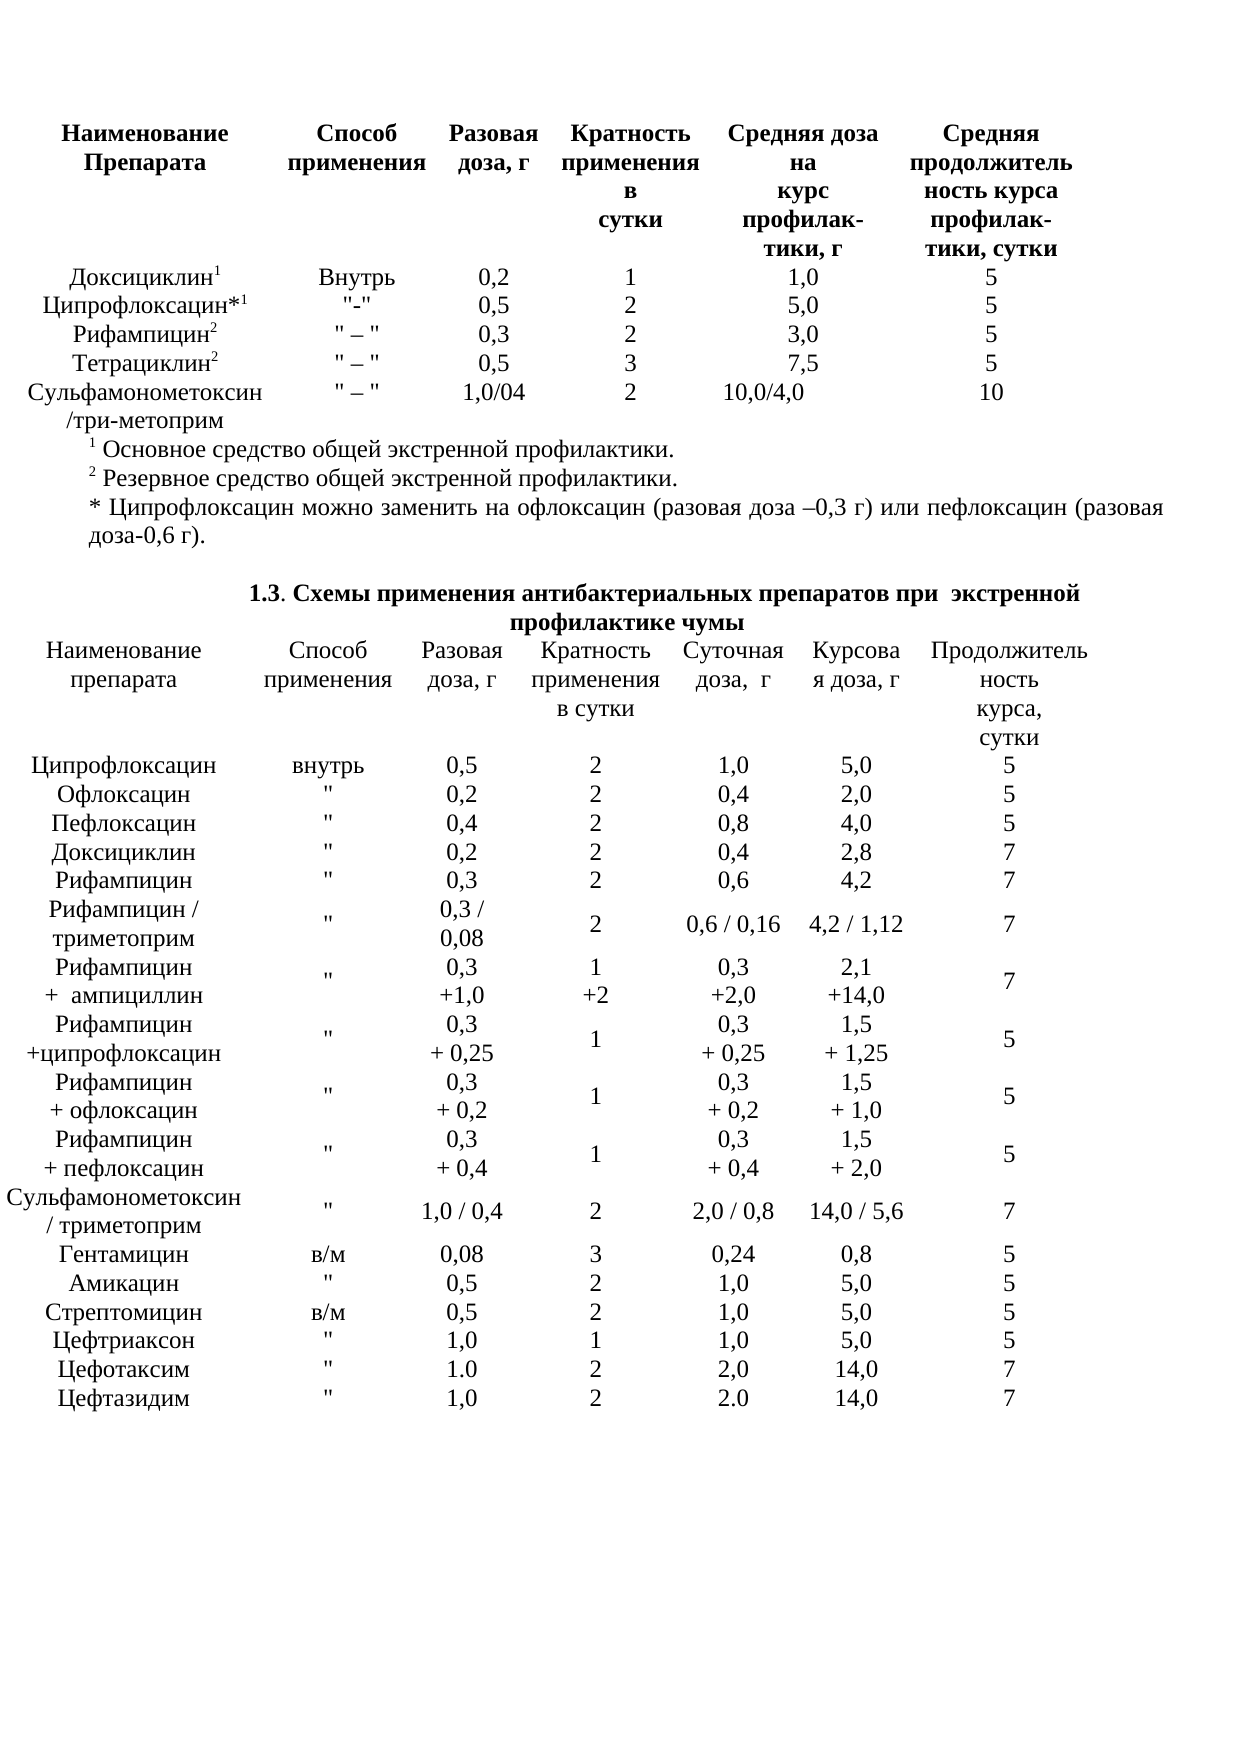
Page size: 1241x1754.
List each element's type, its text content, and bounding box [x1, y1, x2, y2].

table_cell 1,0/04 [438, 377, 550, 434]
table_cell 5 [917, 1297, 1101, 1326]
table_cell 0,3 + 0,2 [404, 1067, 520, 1124]
table_cell 7 [917, 837, 1101, 866]
table_cell " [252, 1182, 404, 1239]
table_cell 5,0 [795, 751, 917, 779]
table_cell 1 [520, 1124, 671, 1182]
table_cell 1.0 [404, 1354, 520, 1383]
table_cell 4,2 [795, 866, 917, 894]
table_cell 5,0 [795, 1268, 917, 1297]
table_cell Ципрофлоксацин*1 [14, 291, 276, 319]
table_cell 0,3 + 0,25 [671, 1009, 795, 1067]
table_cell 1,0 [671, 1326, 795, 1354]
table_cell 0,6 / 0,16 [671, 894, 795, 952]
table_cell 5 [917, 808, 1101, 837]
table_cell Цефтриаксон [0, 1326, 252, 1354]
table_cell 7 [917, 1354, 1101, 1383]
table_cell 5 [917, 1268, 1101, 1297]
table_cell " [252, 1383, 404, 1412]
table_cell " [252, 1268, 404, 1297]
table_cell 1,5 + 2,0 [795, 1124, 917, 1182]
table_cell 2 [520, 779, 671, 808]
table_cell 0,3 +1,0 [404, 952, 520, 1009]
table_cell " [252, 1124, 404, 1182]
table_cell 7 [917, 894, 1101, 952]
table_cell " [252, 808, 404, 837]
table_cell " – " [276, 319, 437, 348]
table_cell 14,0 [795, 1383, 917, 1412]
table_cell 0,5 [438, 291, 550, 319]
table_cell Рифампицин [0, 866, 252, 894]
table_cell 5 [895, 319, 1087, 348]
table_cell в/м [252, 1239, 404, 1268]
table_cell 2 [550, 291, 711, 319]
table_cell 0,5 [404, 1268, 520, 1297]
table_cell 2 [520, 1383, 671, 1412]
table_cell 1 [520, 1067, 671, 1124]
table_cell " [252, 779, 404, 808]
table_cell 5 [917, 1239, 1101, 1268]
table_cell 0,08 [404, 1239, 520, 1268]
table_cell 5 [917, 779, 1101, 808]
table_cell Сульфамонометоксин/три-метоприм [14, 377, 276, 434]
table_cell 2 [550, 319, 711, 348]
table_cell 0,5 [438, 348, 550, 377]
table_cell Рифампицин / триметоприм [0, 894, 252, 952]
table_header Наименование Препарата [14, 118, 276, 262]
table_cell 2.0 [671, 1383, 795, 1412]
table_cell 5 [917, 1326, 1101, 1354]
table_cell 0,3 [438, 319, 550, 348]
table_cell 2,0 / 0,8 [671, 1182, 795, 1239]
table_cell " [252, 952, 404, 1009]
table_header Способ применения [276, 118, 437, 262]
table_cell 5,0 [711, 291, 895, 319]
table_cell " [252, 894, 404, 952]
table_cell 1,0 [711, 262, 895, 291]
table_cell " – " [276, 377, 437, 434]
table_cell " [252, 1067, 404, 1124]
table_cell 0,3 + 0,2 [671, 1067, 795, 1124]
table_header Наименование препарата [0, 636, 252, 751]
table_cell 2 [520, 1297, 671, 1326]
table_cell 0,2 [438, 262, 550, 291]
table_cell " [252, 1354, 404, 1383]
table_cell 10,0/4,0 [711, 377, 895, 434]
text 2 Резервное средство общей экстренной профилактики. [89, 463, 1165, 492]
table_cell 0,3 + 0,25 [404, 1009, 520, 1067]
table_cell Рифампицин + ампициллин [0, 952, 252, 1009]
table_header Кратность применения в сутки [520, 636, 671, 751]
table_cell 0,8 [671, 808, 795, 837]
table_cell Цефтазидим [0, 1383, 252, 1412]
table_cell 5 [895, 291, 1087, 319]
table_cell 0,3 [404, 866, 520, 894]
table_cell Доксициклин [0, 837, 252, 866]
table_cell 1,0 [671, 751, 795, 779]
table_cell 5 [917, 1124, 1101, 1182]
table_cell 3,0 [711, 319, 895, 348]
table_cell " [252, 1326, 404, 1354]
table_cell 0,3 / 0,08 [404, 894, 520, 952]
table_cell 1 [520, 1326, 671, 1354]
table_header Продолжительность курса, сутки [917, 636, 1101, 751]
table_cell 3 [550, 348, 711, 377]
table_cell 0,3 +2,0 [671, 952, 795, 1009]
table_cell " [252, 1009, 404, 1067]
table_cell 0,6 [671, 866, 795, 894]
table_cell в/м [252, 1297, 404, 1326]
table_cell 1 [550, 262, 711, 291]
table_header Курсовая доза, г [795, 636, 917, 751]
table_cell 2,8 [795, 837, 917, 866]
table_cell Амикацин [0, 1268, 252, 1297]
table_cell 4,2 / 1,12 [795, 894, 917, 952]
table_cell 5 [917, 1009, 1101, 1067]
table_cell " [252, 866, 404, 894]
table_cell Доксициклин1 [14, 262, 276, 291]
table_header Средняя доза на курс профилак- тики, г [711, 118, 895, 262]
table_cell 7 [917, 952, 1101, 1009]
table_cell Офлоксацин [0, 779, 252, 808]
table_header Средняя продолжительность курса профилак- тики, сутки [895, 118, 1087, 262]
table_cell 14,0 [795, 1354, 917, 1383]
table_cell 2,0 [795, 779, 917, 808]
table_cell Внутрь [276, 262, 437, 291]
table_cell Сульфамонометоксин / триметоприм [0, 1182, 252, 1239]
table_cell Цефотаксим [0, 1354, 252, 1383]
table_cell 4,0 [795, 808, 917, 837]
table_cell 14,0 / 5,6 [795, 1182, 917, 1239]
text 1 Основное средство общей экстренной профилактики. [89, 434, 1165, 463]
table_cell 5 [917, 1067, 1101, 1124]
table_cell 0,5 [404, 751, 520, 779]
table_cell 2 [520, 1354, 671, 1383]
table_cell Стрептомицин [0, 1297, 252, 1326]
table_cell Рифампицин + офлоксацин [0, 1067, 252, 1124]
table_cell Гентамицин [0, 1239, 252, 1268]
table_cell 10 [895, 377, 1087, 434]
table_cell 0,4 [671, 837, 795, 866]
table_cell 2,0 [671, 1354, 795, 1383]
table_cell Тетрациклин2 [14, 348, 276, 377]
table_cell 3 [520, 1239, 671, 1268]
table_cell 2 [520, 1268, 671, 1297]
table_cell 0,5 [404, 1297, 520, 1326]
table_cell 1 +2 [520, 952, 671, 1009]
table_cell 0,3 + 0,4 [404, 1124, 520, 1182]
table_cell 1,0 / 0,4 [404, 1182, 520, 1239]
table_cell 5 [917, 751, 1101, 779]
table_cell 2 [550, 377, 711, 434]
text * Ципрофлоксацин можно заменить на офлоксацин (разовая доза –0,3 г) или пефлоксацин (разовая доза-). [89, 492, 1165, 549]
table_cell 2 [520, 808, 671, 837]
table_cell " [252, 837, 404, 866]
table_header Разовая доза, г [438, 118, 550, 262]
table_cell 1 [520, 1009, 671, 1067]
table_cell Рифампицин + пефлоксацин [0, 1124, 252, 1182]
table_header Суточная доза, г [671, 636, 795, 751]
table_cell 2,1 +14,0 [795, 952, 917, 1009]
table_cell 2 [520, 837, 671, 866]
table_cell 2 [520, 1182, 671, 1239]
table_cell 0,24 [671, 1239, 795, 1268]
table_header Разовая доза, г [404, 636, 520, 751]
table_cell "-" [276, 291, 437, 319]
table_cell Рифампицин2 [14, 319, 276, 348]
table_cell 5,0 [795, 1297, 917, 1326]
table_cell 0,2 [404, 779, 520, 808]
table_cell 1,0 [404, 1383, 520, 1412]
table_cell Ципрофлоксацин [0, 751, 252, 779]
text 1.3. Схемы применения антибактериальных препаратов при экстренной профилактике чумы [89, 578, 1165, 636]
table_cell 0,2 [404, 837, 520, 866]
table_cell 7,5 [711, 348, 895, 377]
table_cell 1,0 [671, 1268, 795, 1297]
table_cell внутрь [252, 751, 404, 779]
table_cell Рифампицин +ципрофлоксацин [0, 1009, 252, 1067]
table_cell 5 [895, 348, 1087, 377]
table_cell 7 [917, 1182, 1101, 1239]
table_cell 0,8 [795, 1239, 917, 1268]
table_cell Пефлоксацин [0, 808, 252, 837]
table_cell 7 [917, 1383, 1101, 1412]
table_cell 0,3 + 0,4 [671, 1124, 795, 1182]
table_cell 1,0 [671, 1297, 795, 1326]
table_cell 5 [895, 262, 1087, 291]
table_cell 5,0 [795, 1326, 917, 1354]
table_cell 2 [520, 866, 671, 894]
table_header Кратность применения в сутки [550, 118, 711, 262]
table_cell 1,0 [404, 1326, 520, 1354]
table_cell 1,5 + 1,25 [795, 1009, 917, 1067]
table_cell 7 [917, 866, 1101, 894]
table_header Способ применения [252, 636, 404, 751]
table_cell 0,4 [404, 808, 520, 837]
table_cell 1,5 + 1,0 [795, 1067, 917, 1124]
table_cell 2 [520, 751, 671, 779]
table_cell 0,4 [671, 779, 795, 808]
table_cell 2 [520, 894, 671, 952]
table_cell " – " [276, 348, 437, 377]
